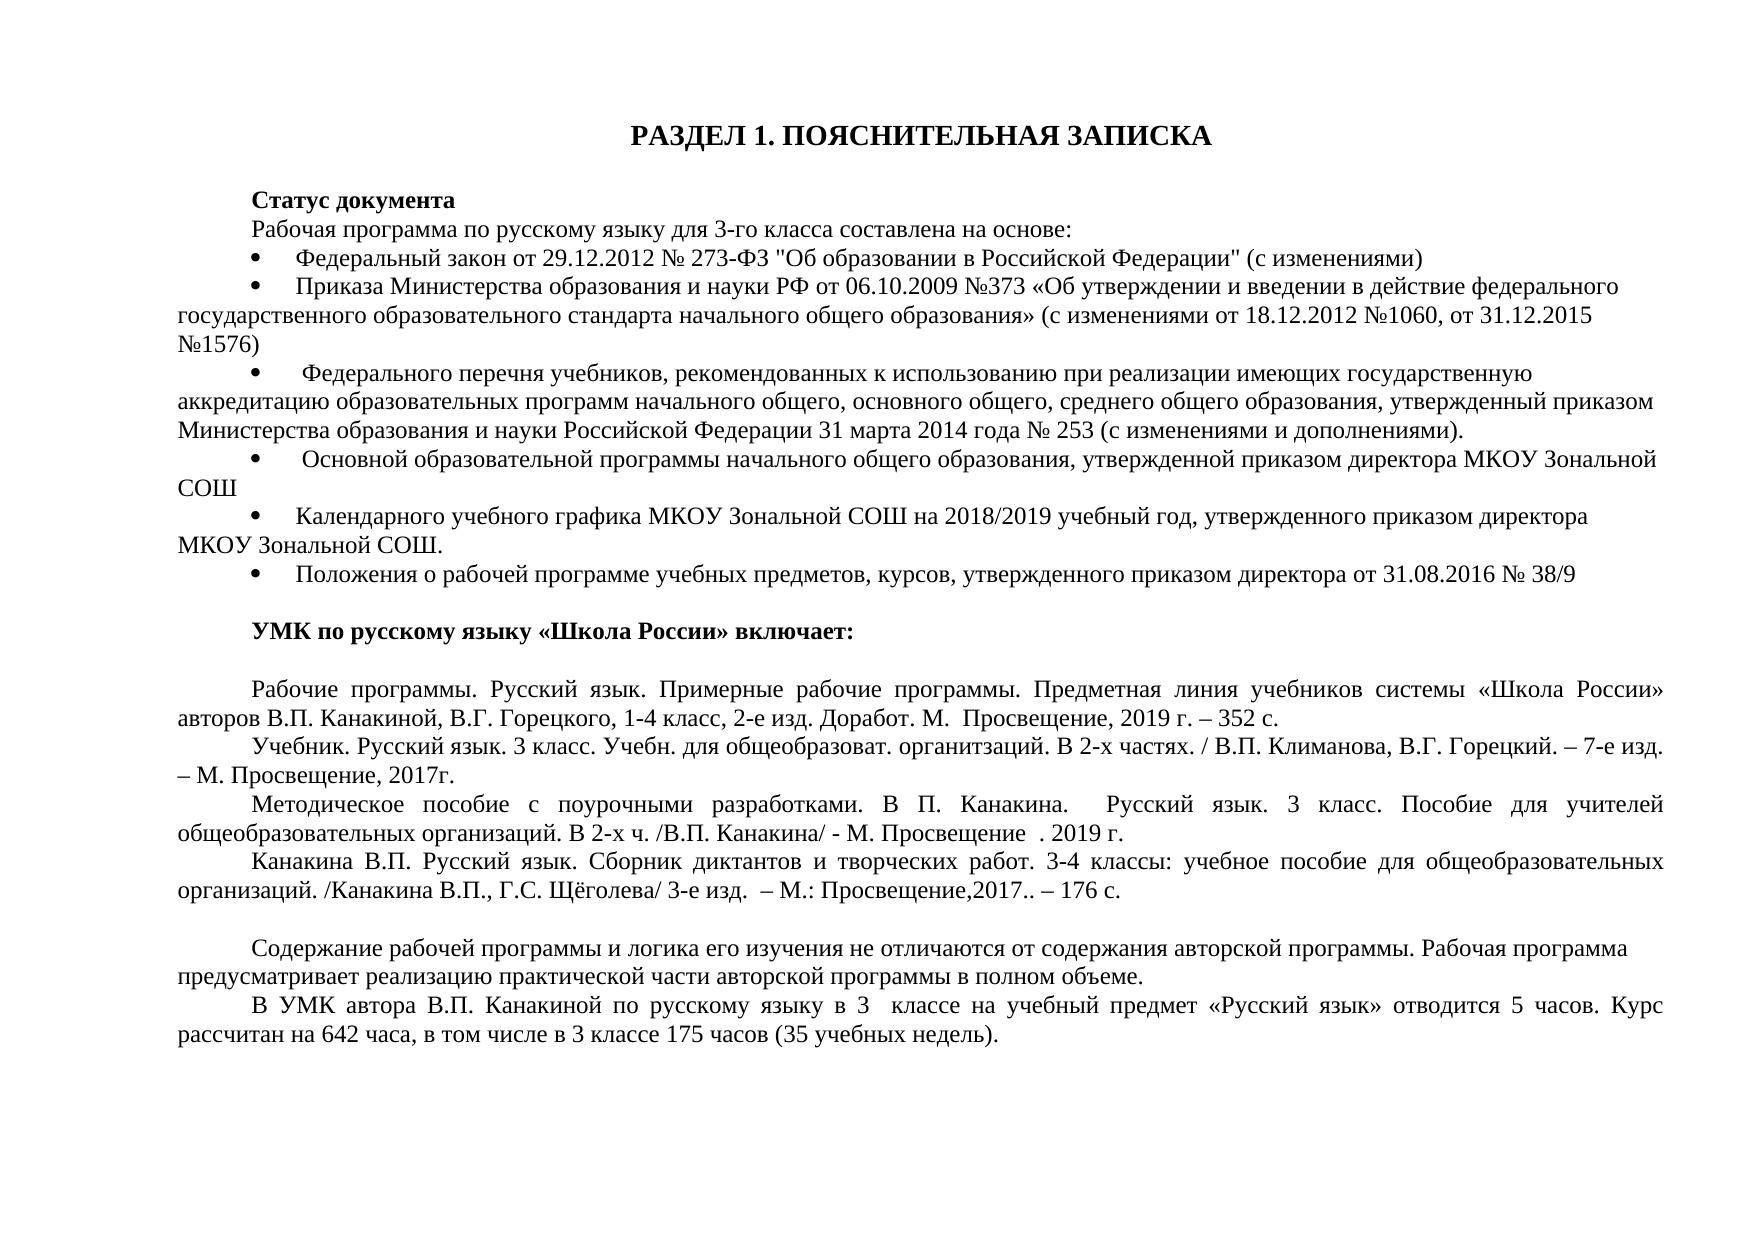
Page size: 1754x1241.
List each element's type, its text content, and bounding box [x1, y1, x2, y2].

text В УМК автора В.П. Канакиной по русскому языку в 3 классе на учебный предмет «Русский язык» отводится 5 часов. Курс рассчитан на 642 часа, в том числе в 3 классе 175 часов (35 учебных недель). [177, 990, 1665, 1048]
text Статус документа [177, 185, 1665, 214]
list Положения о рабочей программе учебных предметов, курсов, утвержденного приказом директора от 31.08.2016 № 38/9 [177, 559, 1665, 588]
list Федеральный закон от 29.12.2012 № 273-ФЗ "Об образовании в Российской Федерации" (с изменениями) [177, 243, 1665, 271]
list Канакина В.П. Русский язык. Сборник диктантов и творческих работ. 3-4 классы: учебное пособие для общеобразовательных организаций. /Канакина В.П., Г.С. Щёголева/ 3-е изд. – М.: Просвещение,2017.. – 176 с. [177, 846, 1665, 904]
list Федерального перечня учебников, рекомендованных к использованию при реализации имеющих государственную аккредитацию образовательных программ начального общего, основного общего, среднего общего образования, утвержденный приказом Министерства образования и науки Российской Федерации 31 марта 2014 года № 253 (с изменениями и дополнениями). [177, 358, 1665, 444]
text Рабочая программа по русскому языку для 3-го класса составлена на основе: [177, 214, 1665, 243]
text Содержание рабочей программы и логика его изучения не отличаются от содержания авторской программы. Рабочая программа предусматривает реализацию практической части авторской программы в полном объеме. [177, 933, 1665, 990]
list Основной образовательной программы начального общего образования, утвержденной приказом директора МКОУ Зональной СОШ [177, 444, 1665, 501]
list УМК по русскому языку «Школа России» включает: [177, 616, 1665, 645]
list Рабочие программы. Русский язык. Примерные рабочие программы. Предметная линия учебников системы «Школа России» авторов В.П. Канакиной, В.Г. Горецкого, 1-4 класс, 2-е изд. Доработ. М. Просвещение, 2019 г. – 352 с. [177, 674, 1665, 731]
text РАЗДЕЛ 1. ПОЯСНИТЕЛЬНАЯ ЗАПИСКА [177, 118, 1665, 152]
list Методическое пособие с поурочными разработками. В П. Канакина. Русский язык. 3 класс. Пособие для учителей общеобразовательных организаций. В 2-х ч. /В.П. Канакина/ - М. Просвещение . 2019 г. [177, 789, 1665, 846]
list Приказа Министерства образования и науки РФ от 06.10.2009 №373 «Об утверждении и введении в действие федерального государственного образовательного стандарта начального общего образования» (с изменениями от 18.12.2012 №1060, от 31.12.2015 №1576) [177, 271, 1665, 358]
list Календарного учебного графика МКОУ Зональной СОШ на 2018/2019 учебный год, утвержденного приказом директора МКОУ Зональной СОШ. [177, 501, 1665, 559]
list Учебник. Русский язык. 3 класс. Учебн. для общеобразоват. органитзаций. В 2-х частях. / В.П. Климанова, В.Г. Горецкий. – 7-е изд. – М. Просвещение, 2017г. [177, 731, 1665, 789]
